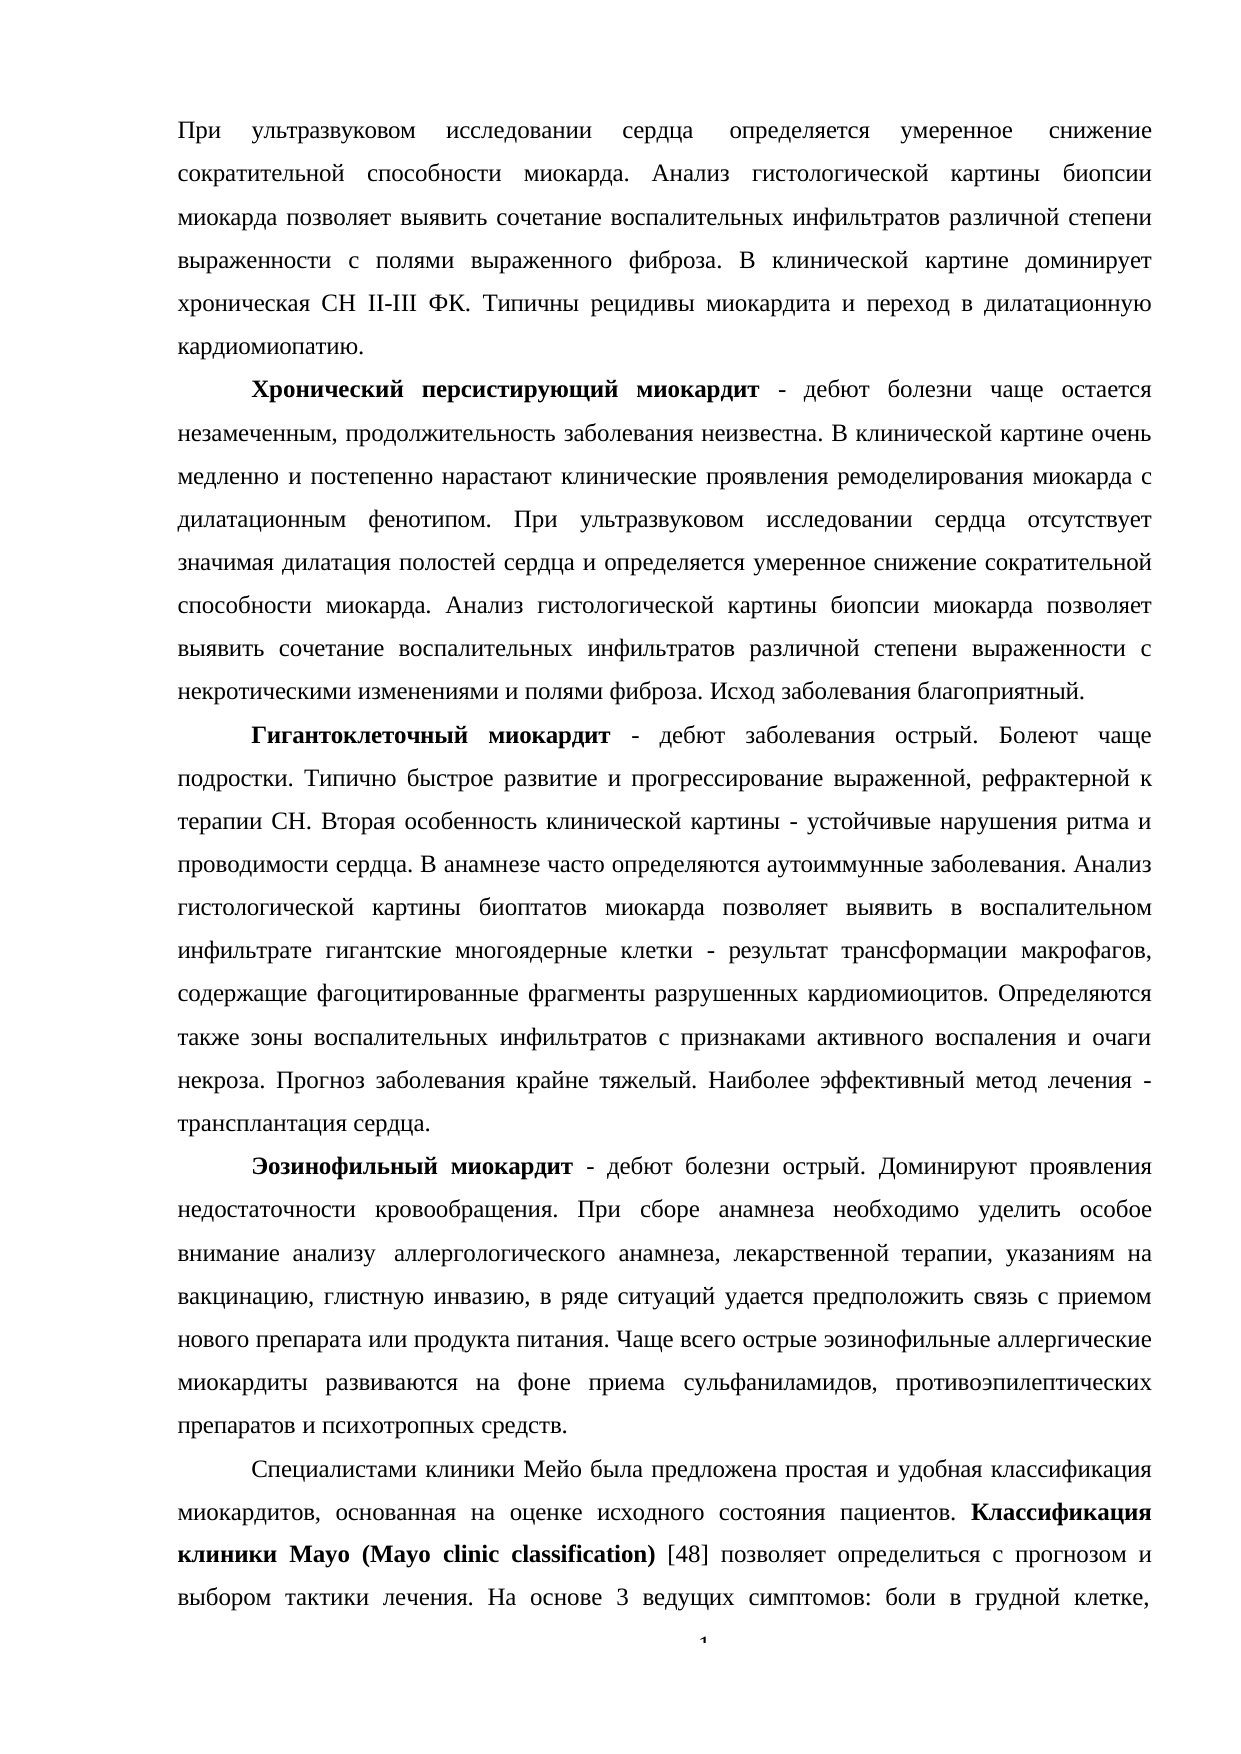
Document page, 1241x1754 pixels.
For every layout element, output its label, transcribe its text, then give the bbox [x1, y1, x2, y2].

text Эозинофильный миокардит - дебют болезни острый. Доминируют проявления недостаточности кровообращения. При сборе анамнеза необходимо уделить особое внимание анализу аллергологического анамнеза, лекарственной терапии, указаниям на вакцинацию, глистную инвазию, в ряде ситуаций удается предположить связь с приемом нового препарата или продукта питания. Чаще всего острые эозинофильные аллергические миокардиты развиваются на фоне приема сульфаниламидов, противоэпилептических препаратов и психотропных средств. [177, 1151, 1152, 1439]
text Хронический персистирующий миокардит - дебют болезни чаще остается незамеченным, продолжительность заболевания неизвестна. В клинической картине очень медленно и постепенно нарастают клинические проявления ремоделирования миокарда с дилатационным фенотипом. При ультразвуковом исследовании сердца отсутствует значимая дилатация полостей сердца и определяется умеренное снижение сократительной способности миокарда. Анализ гистологической картины биопсии миокарда позволяет выявить сочетание воспалительных инфильтратов различной степени выраженности с некротическими изменениями и полями фиброза. Исход заболевания благоприятный. [177, 374, 1152, 705]
text При ультразвуковом исследовании сердца определяется умеренное снижение сократительной способности миокарда. Анализ гистологической картины биопсии миокарда позволяет выявить сочетание воспалительных инфильтратов различной степени выраженности с полями выраженного фиброза. В клинической картине доминирует хроническая СН II-III ФК. Типичны рецидивы миокардита и переход в дилатационную кардиомиопатию. [177, 115, 1152, 360]
text Специалистами клиники Мейо была предложена простая и удобная классификация миокардитов, основанная на оценке исходного состояния пациентов. Классификация клиники Mayo (Mayo clinic classification) [48] позволяет определиться с прогнозом и выбором тактики лечения. На основе 3 ведущих симптомов: боли в грудной клетке, [177, 1454, 1152, 1611]
text Гигантоклеточный миокардит - дебют заболевания острый. Болеют чаще подростки. Типично быстрое развитие и прогрессирование выраженной, рефрактерной к терапии СН. Вторая особенность клинической картины - устойчивые нарушения ритма и проводимости сердца. В анамнезе часто определяются аутоиммунные заболевания. Анализ гистологической картины биоптатов миокарда позволяет выявить в воспалительном инфильтрате гигантские многоядерные клетки - результат трансформации макрофагов, содержащие фагоцитированные фрагменты разрушенных кардиомиоцитов. Определяются также зоны воспалительных инфильтратов с признаками активного воспаления и очаги некроза. Прогноз заболевания крайне тяжелый. Наиболее эффективный метод лечения - трансплантация сердца. [177, 720, 1152, 1137]
